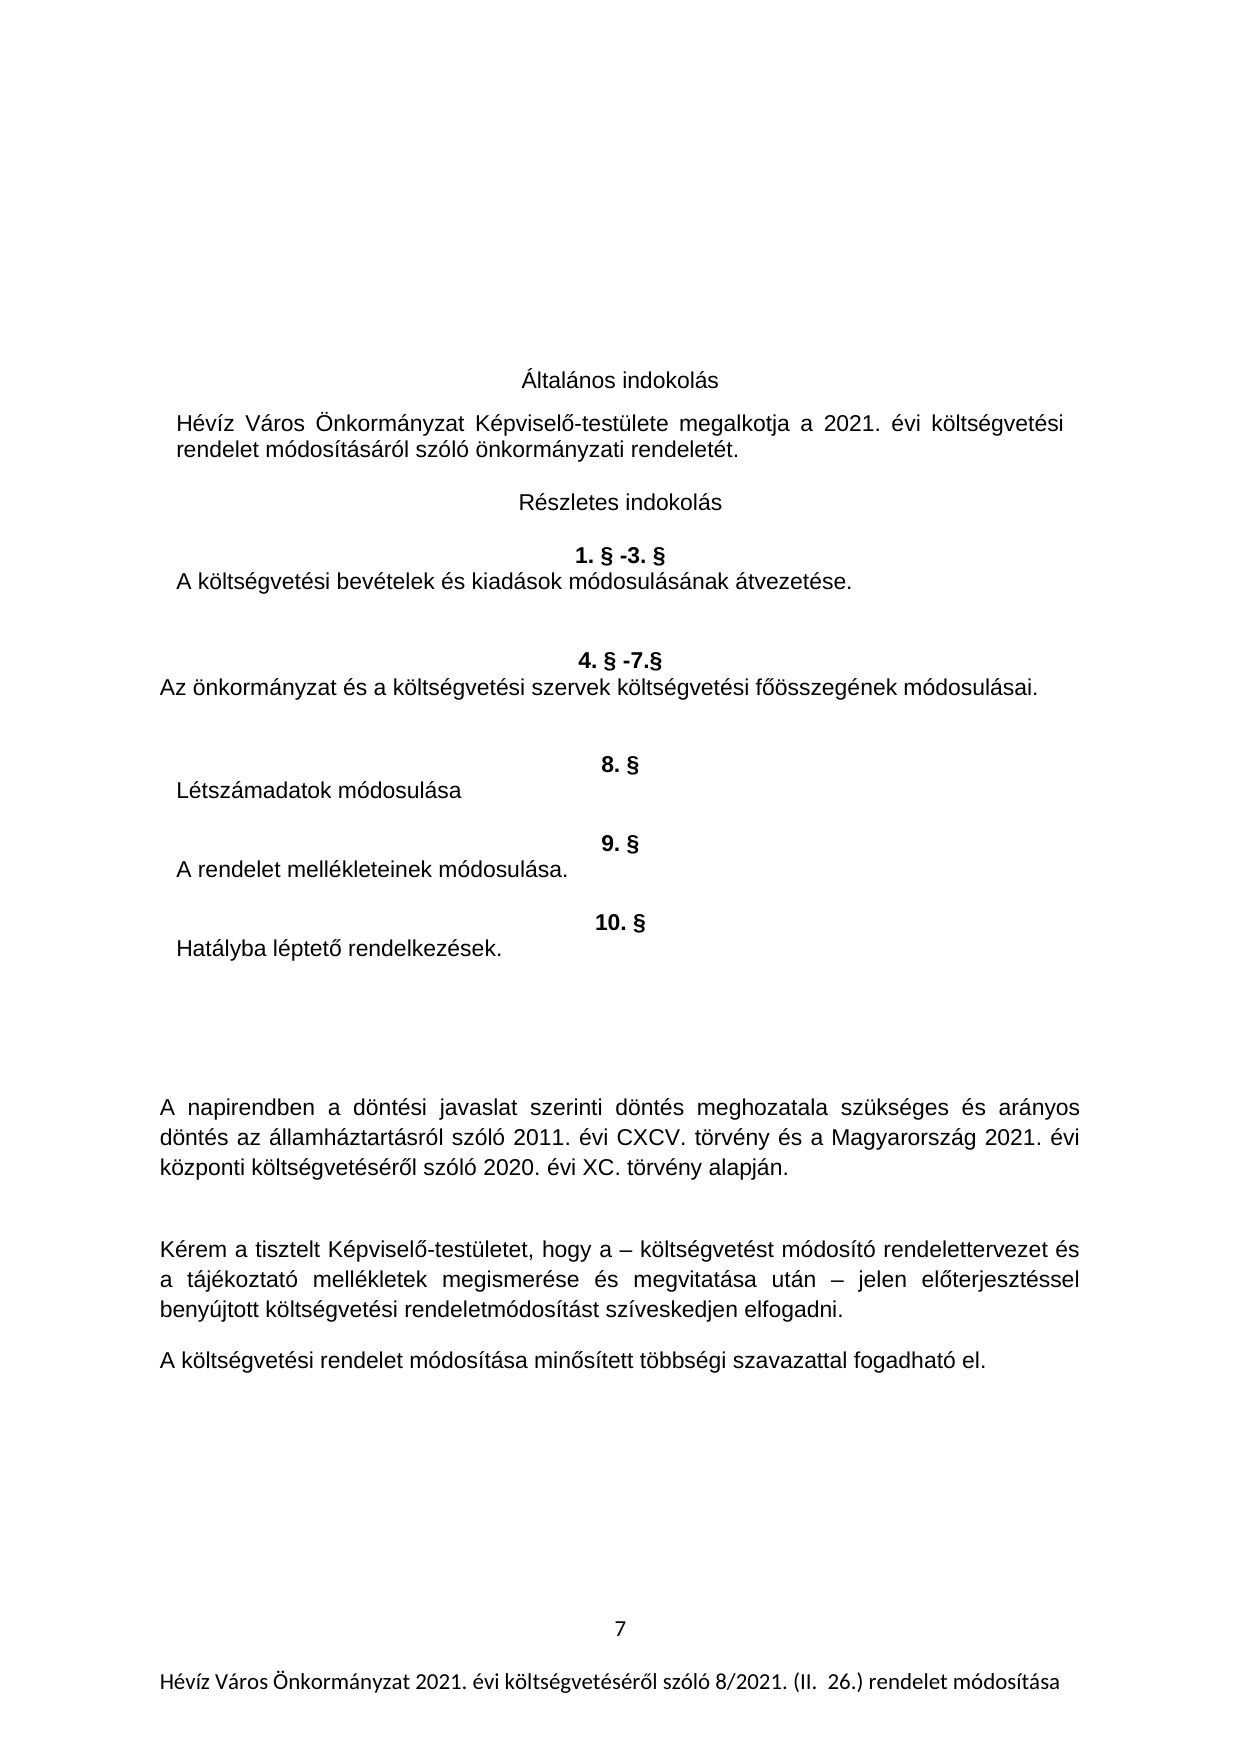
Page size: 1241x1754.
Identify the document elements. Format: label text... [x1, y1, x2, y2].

text Létszámadatok módosulása [176, 777, 1064, 803]
text Hévíz Város Önkormányzat Képviselő-testülete megalkotja a 2021. évi költségvetési rendelet módosításáról szóló önkormányzati rendeletét. [176, 410, 1064, 463]
text A költségvetési rendelet módosítása minősített többségi szavazattal fogadható el. [159, 1347, 1081, 1373]
text Kérem a tisztelt Képviselő-testületet, hogy a – költségvetést módosító rendelettervezet és a tájékoztató mellékletek megismerése és megvitatása után – jelen előterjesztéssel benyújtott költségvetési rendeletmódosítást szíveskedjen elfogadni. [159, 1236, 1081, 1322]
text 9. § [176, 830, 1064, 856]
text 10. § [176, 909, 1064, 935]
text 8. § [176, 751, 1064, 777]
text Hatályba léptető rendelkezések. [176, 935, 1064, 962]
text A költségvetési bevételek és kiadások módosulásának átvezetése. [176, 568, 1064, 594]
text 1. § -3. § [176, 542, 1064, 568]
text Részletes indokolás [176, 489, 1064, 515]
text A rendelet mellékleteinek módosulása. [176, 856, 1064, 883]
text Az önkormányzat és a költségvetési szervek költségvetési főösszegének módosulásai. [159, 673, 1081, 700]
text 4. § -7.§ [176, 647, 1064, 673]
text Általános indokolás [176, 367, 1064, 393]
text A napirendben a döntési javaslat szerinti döntés meghozatala szükséges és arányos döntés az államháztartásról szóló 2011. évi CXCV. törvény és a Magyarország 2021. évi központi költségvetéséről szóló 2020. évi XC. törvény alapján. [159, 1094, 1081, 1181]
